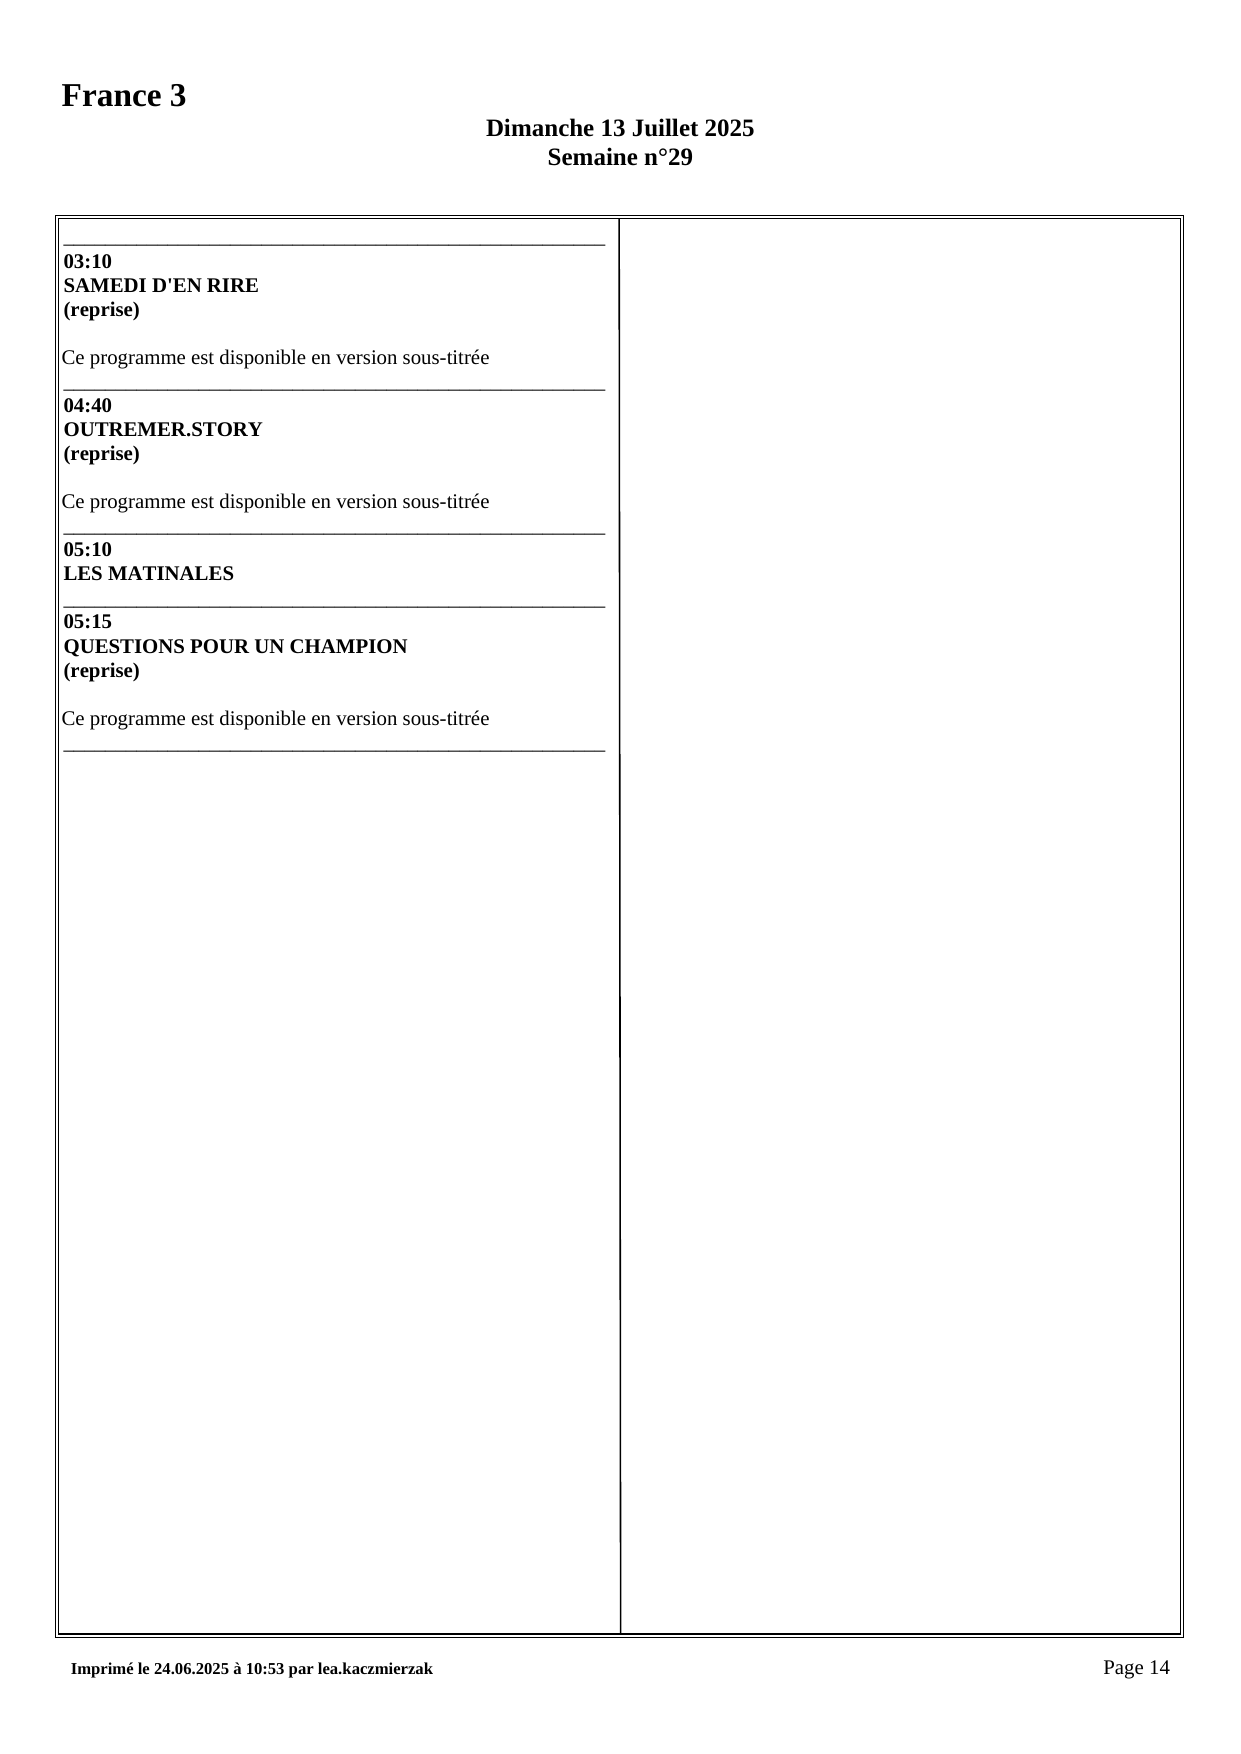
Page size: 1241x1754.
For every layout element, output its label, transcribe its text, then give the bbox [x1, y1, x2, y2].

text (reprise) [63, 658, 620, 682]
text 05:15 [63, 609, 620, 633]
text ____________________________________________________ [63, 369, 620, 393]
text LES MATINALES [63, 561, 620, 585]
text ____________________________________________________ [63, 513, 620, 537]
text ____________________________________________________ [63, 585, 620, 609]
text OUTREMER.STORY [63, 417, 620, 441]
text 03:10 [63, 248, 620, 273]
text Ce programme est disponible en version sous-titrée [61, 706, 620, 730]
text 04:40 [63, 393, 620, 417]
text QUESTIONS POUR UN CHAMPION [63, 633, 620, 658]
text (reprise) [63, 441, 620, 465]
text 05:10 [63, 537, 620, 561]
text (reprise) [63, 297, 620, 321]
text ____________________________________________________ [63, 730, 620, 754]
text SAMEDI D'EN RIRE [63, 273, 620, 297]
text Ce programme est disponible en version sous-titrée [61, 345, 620, 369]
text Ce programme est disponible en version sous-titrée [61, 489, 620, 513]
text ____________________________________________________ [63, 224, 620, 248]
